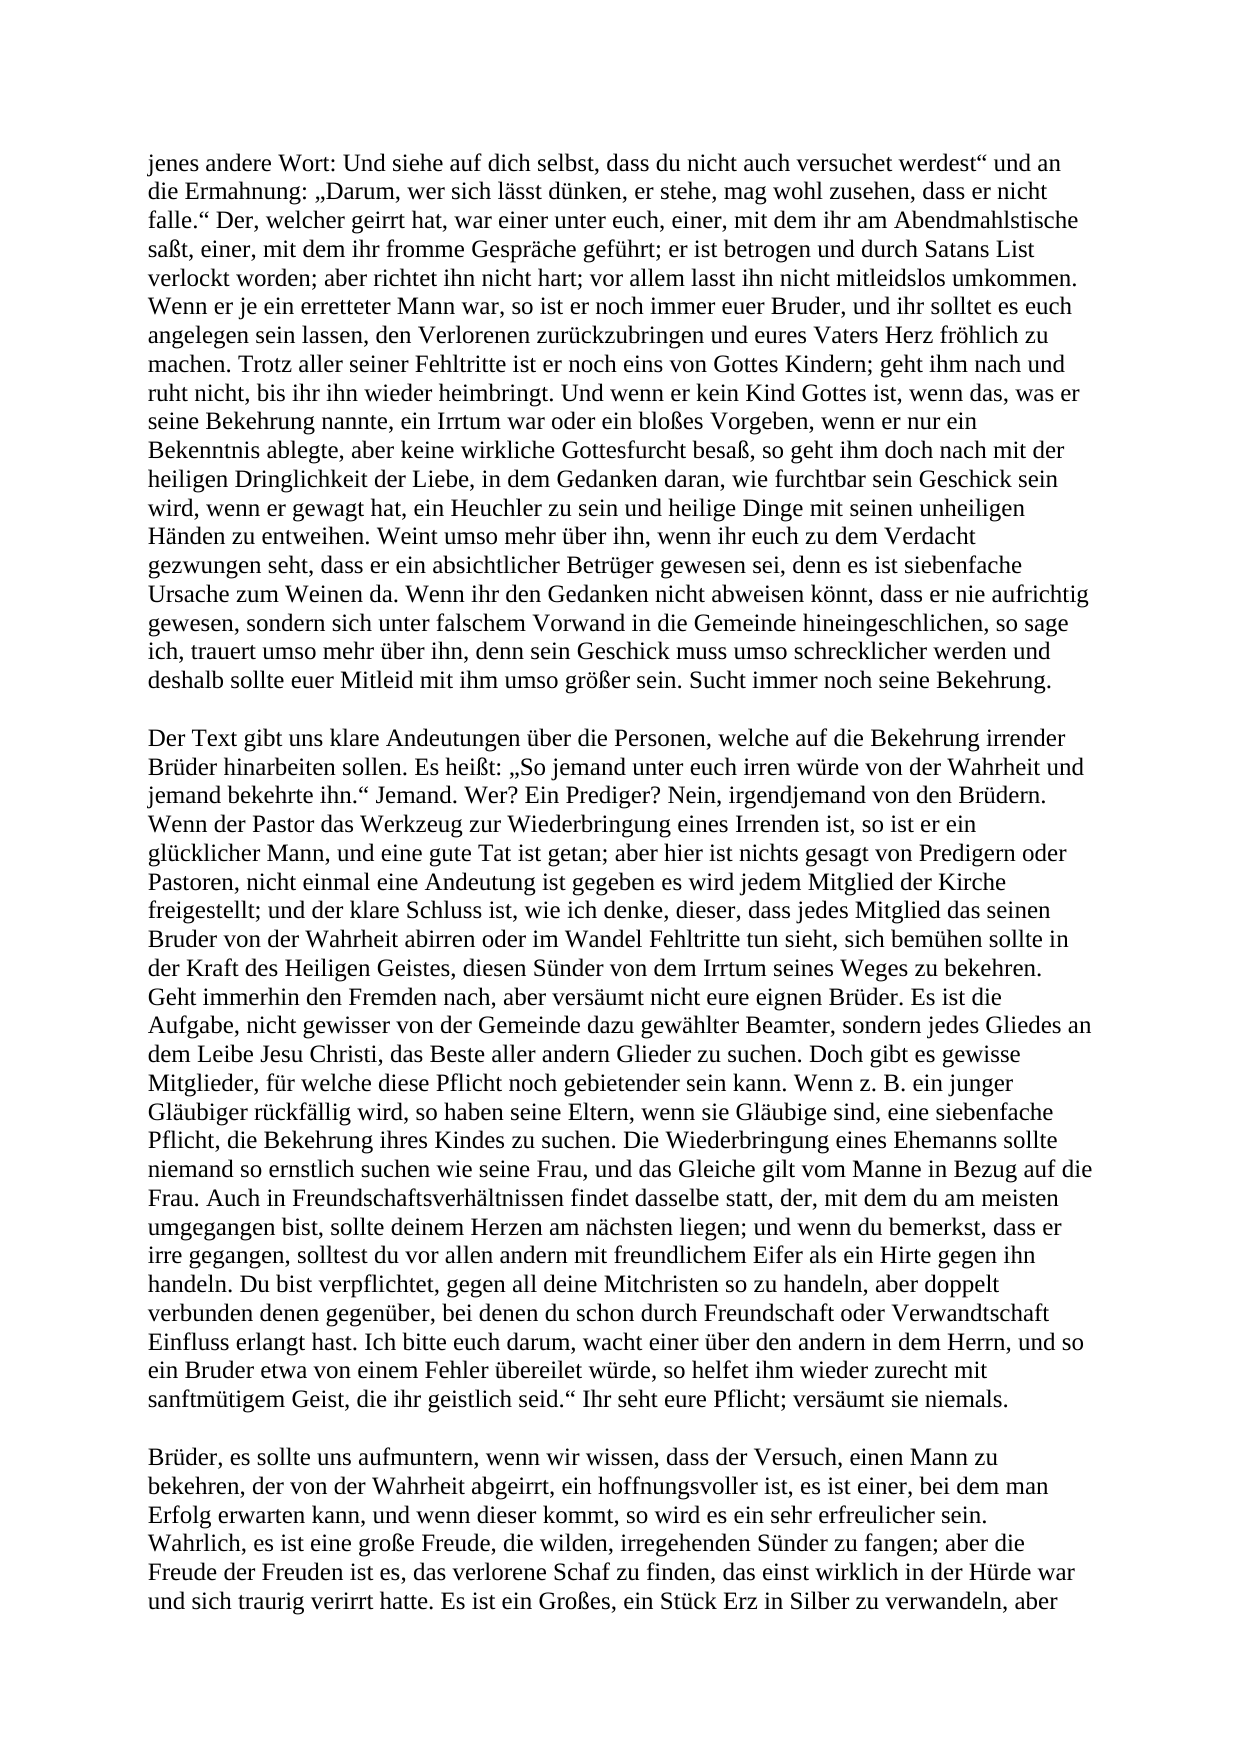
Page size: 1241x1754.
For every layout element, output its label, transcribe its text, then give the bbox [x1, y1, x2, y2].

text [148, 148, 1093, 694]
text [148, 1442, 1093, 1615]
text Der Text gibt uns klare Andeutungen über die Personen, welche auf die Bekehrung irrender Brüder hinarbeiten sollen. Es heißt: „So jemand unter euch irren würde von der Wahrheit und jemand bekehrte ihn.“ Jemand. Wer? Ein Prediger? Nein, irgendjemand von den Brüdern. Wenn der Pastor das Werkzeug zur Wiederbringung eines Irrenden ist, so ist er ein glücklicher Mann, und eine gute Tat ist getan; aber hier ist nichts gesagt von Predigern oder Pastoren, nicht einmal eine Andeutung ist gegeben es wird jedem Mitglied der Kirche freigestellt; und der klare Schluss ist, wie ich denke, dieser, dass jedes Mitglied das seinen Bruder von der Wahrheit abirren oder im Wandel Fehltritte tun sieht, sich bemühen sollte in der Kraft des Heiligen Geistes, diesen Sünder von dem Irrtum seines Weges zu bekehren. Geht immerhin den Fremden nach, aber versäumt nicht eure eignen Brüder. Es ist die Aufgabe, nicht gewisser von der Gemeinde dazu gewählter Beamter, sondern jedes Gliedes an dem Leibe Jesu Christi, das Beste aller andern Glieder zu suchen. Doch gibt es gewisse Mitglieder, für welche diese Pflicht noch gebietender sein kann. Wenn z. B. ein junger Gläubiger rückfällig wird, so haben seine Eltern, wenn sie Gläubige sind, eine siebenfache Pflicht, die Bekehrung ihres Kindes zu suchen. Die Wiederbringung eines Ehemanns sollte niemand so ernstlich suchen wie seine Frau, und das Gleiche gilt vom Manne in Bezug auf die Frau. Auch in Freundschaftsverhältnissen findet dasselbe statt, der, mit dem du am meisten umgegangen bist, sollte deinem Herzen am nächsten liegen; und wenn du bemerkst, dass er irre gegangen, solltest du vor allen andern mit freundlichem Eifer als ein Hirte gegen ihn handeln. Du bist verpflichtet, gegen all deine Mitchristen so zu handeln, aber doppelt verbunden denen gegenüber, bei denen du schon durch Freundschaft oder Verwandtschaft Einfluss erlangt hast. Ich bitte euch darum, wacht einer über den andern in dem Herrn, und so ein Bruder etwa von einem Fehler übereilet würde, so helfet ihm wieder zurecht mit sanftmütigem Geist, die ihr geistlich seid.“ Ihr seht eure Pflicht; versäumt sie niemals. [148, 723, 1093, 1413]
